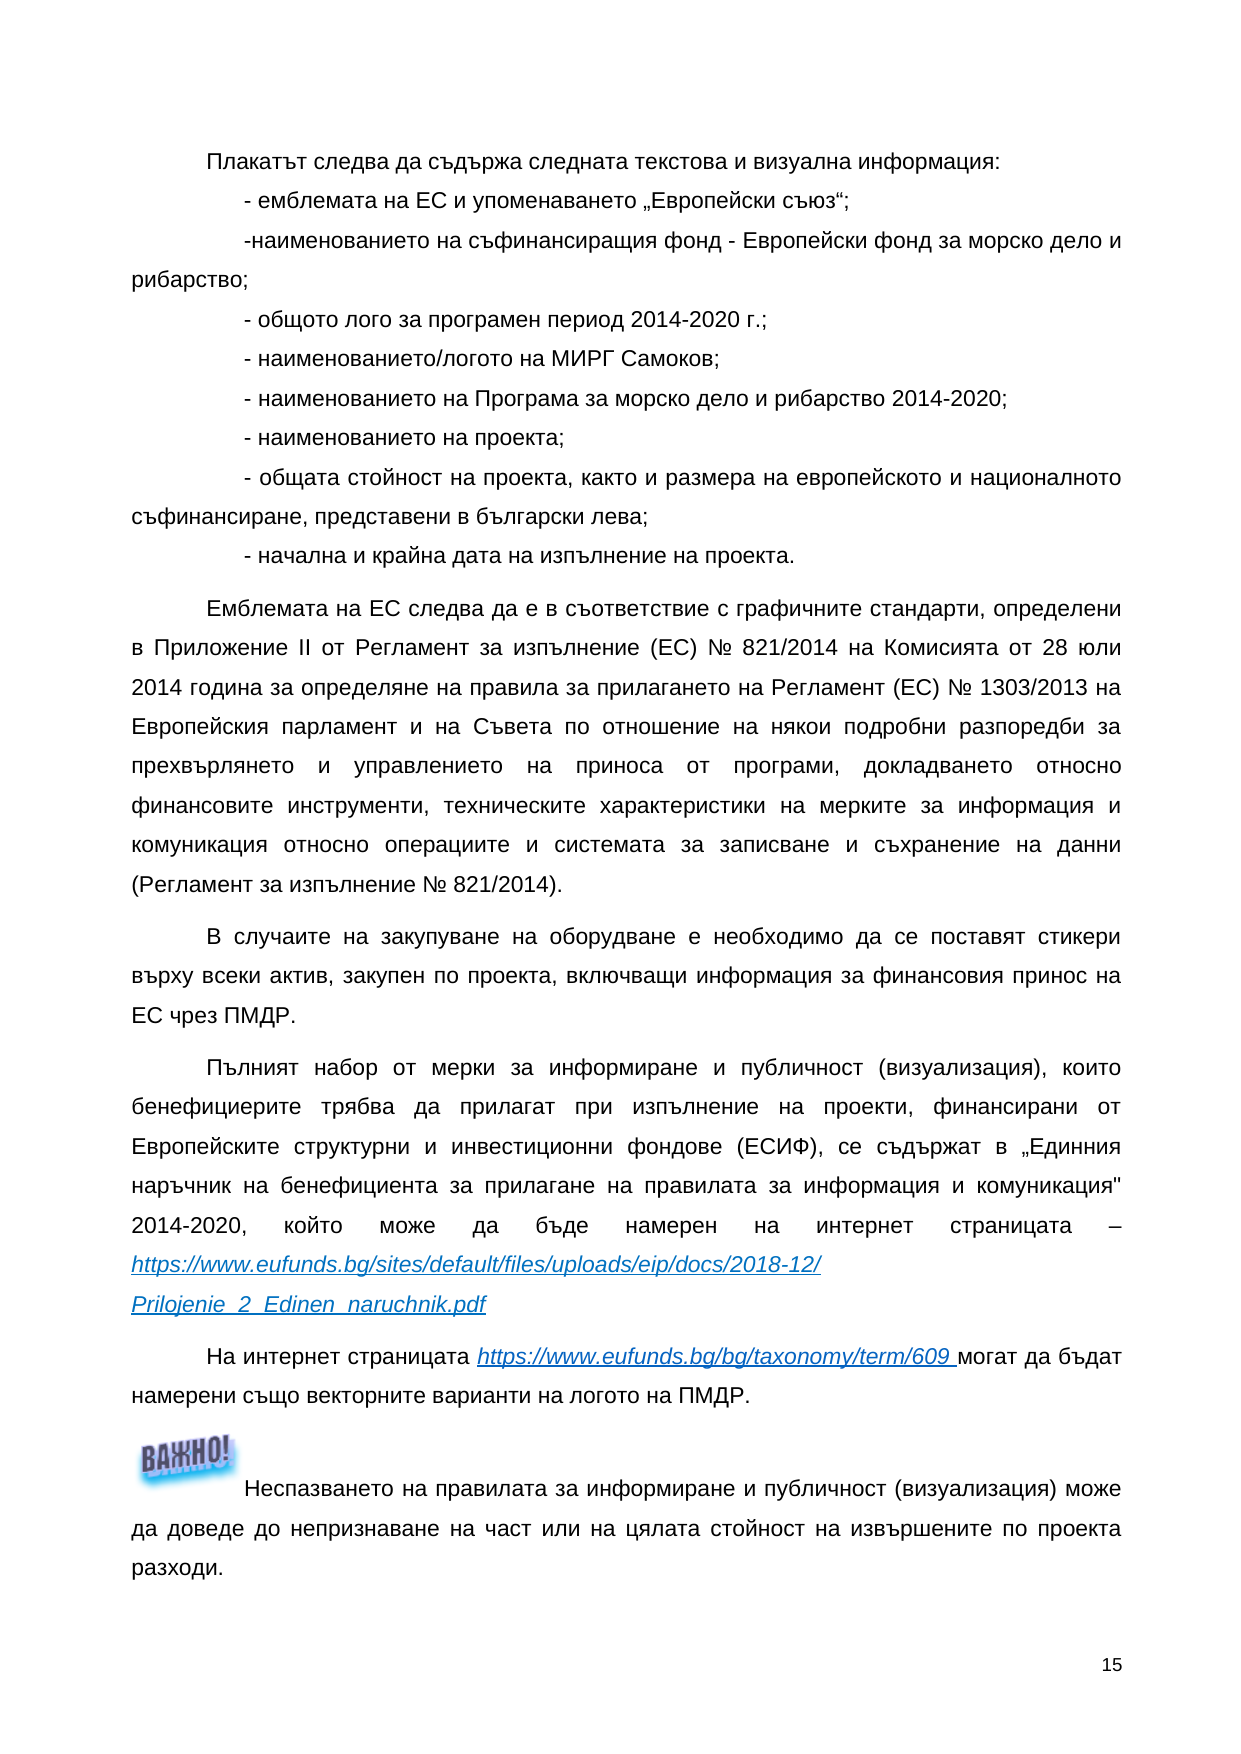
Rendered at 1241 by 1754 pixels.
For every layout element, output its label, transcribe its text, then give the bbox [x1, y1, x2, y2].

text Емблемата на ЕС следва да е в съответствие с графичните стандарти, определени в Приложение II от Регламент за изпълнение (ЕС) № 821/2014 на Комисията от 28 юли 2014 година за определяне на правила за прилагането на Регламент (ЕС) № 1303/2013 на Европейския парламент и на Съвета по отношение на някои подробни разпоредби за прехвърлянето и управлението на приноса от програми, докладването относно финансовите инструменти, техническите характеристики на мерките за информация и комуникация относно операциите и системата за записване и съхранение на данни (Регламент за изпълнение № 821/2014). [131, 594, 1122, 897]
text -наименованието на съфинансиращия фонд - Европейски фонд за морско дело и рибарство; [131, 227, 1122, 292]
text - наименованието на проекта; [131, 424, 1122, 450]
text - наименованието/логото на МИРГ Самоков; [131, 345, 1122, 371]
text - наименованието на Програма за морско дело и рибарство 2014-2020; [131, 384, 1122, 411]
text - начална и крайна дата на изпълнение на проекта. [131, 542, 1122, 569]
text Плакатът следва да съдържа следната текстова и визуална информация: [131, 148, 1122, 174]
text Пълният набор от мерки за информиране и публичност (визуализация), които бенефициерите трябва да прилагат при изпълнение на проекти, финансирани от Европейските структурни и инвестиционни фондове (ЕСИФ), се съдържат в „Единния наръчник на бенефициента за прилагане на правилата за информация и комуникация" 2014-2020, който може да бъде намерен на интернет страницата – https://www.eufunds.bg/sites/default/files/uploads/eip/docs/2018-12/Prilojenie_2_Edinen_naruchnik.pdf [131, 1054, 1122, 1317]
text В случаите на закупуване на оборудване е необходимо да се поставят стикери върху всеки актив, закупен по проекта, включващи информация за финансовия принос на ЕС чрез ПМДР. [131, 923, 1122, 1028]
text Неспазването на правилата за информиране и публичност (визуализация) може да доведе до непризнаване на част или на цялата стойност на извършените по проекта разходи. [131, 1434, 1122, 1581]
text На интернет страницата https://www.eufunds.bg/bg/taxonomy/term/609 могат да бъдат намерени също векторните варианти на логото на ПМДР. [131, 1343, 1122, 1408]
text - общото лого за програмен период 2014-2020 г.; [131, 306, 1122, 332]
text - емблемата на ЕС и упоменаването „Европейски съюз“; [131, 187, 1122, 213]
text - общата стойност на проекта, както и размера на европейското и националното съфинансиране, представени в български лева; [131, 463, 1122, 529]
